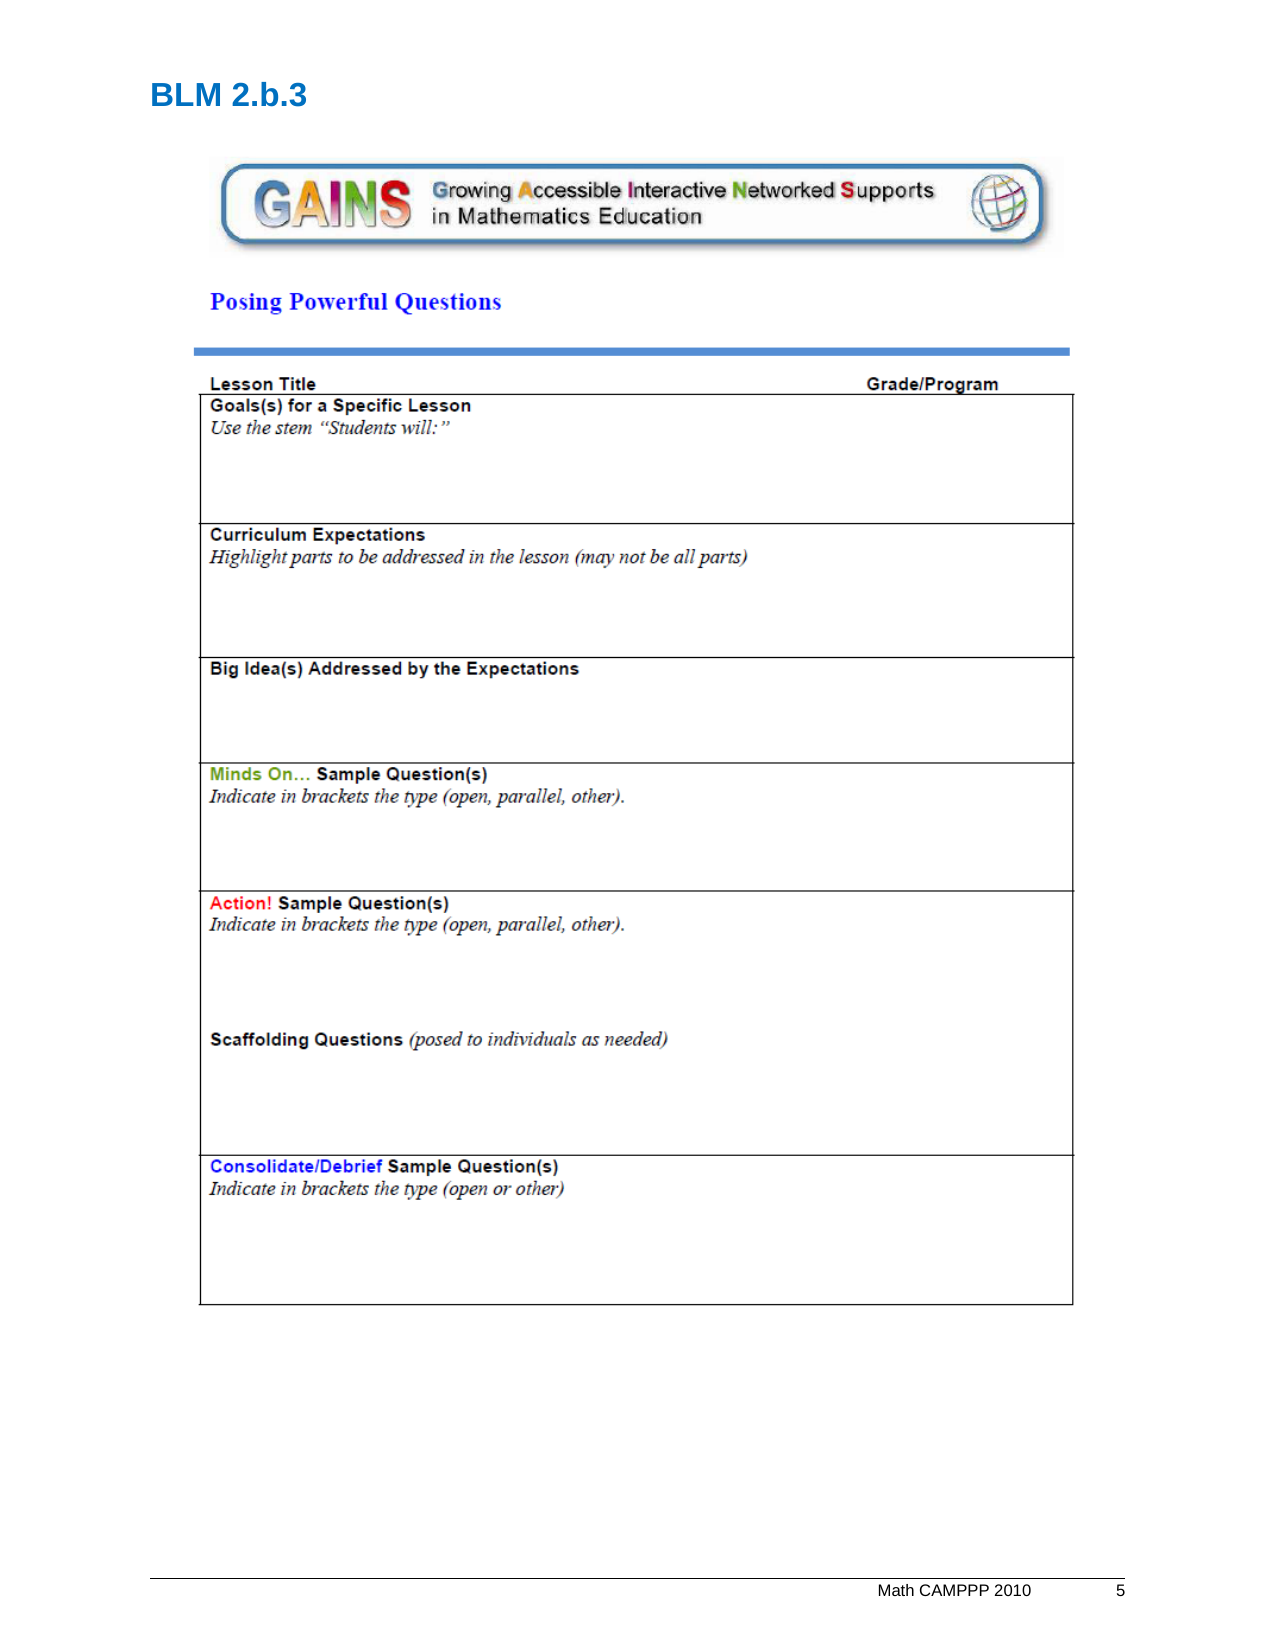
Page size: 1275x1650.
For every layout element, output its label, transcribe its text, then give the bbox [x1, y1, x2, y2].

text BLM 2.b.3 [150, 75, 1125, 113]
